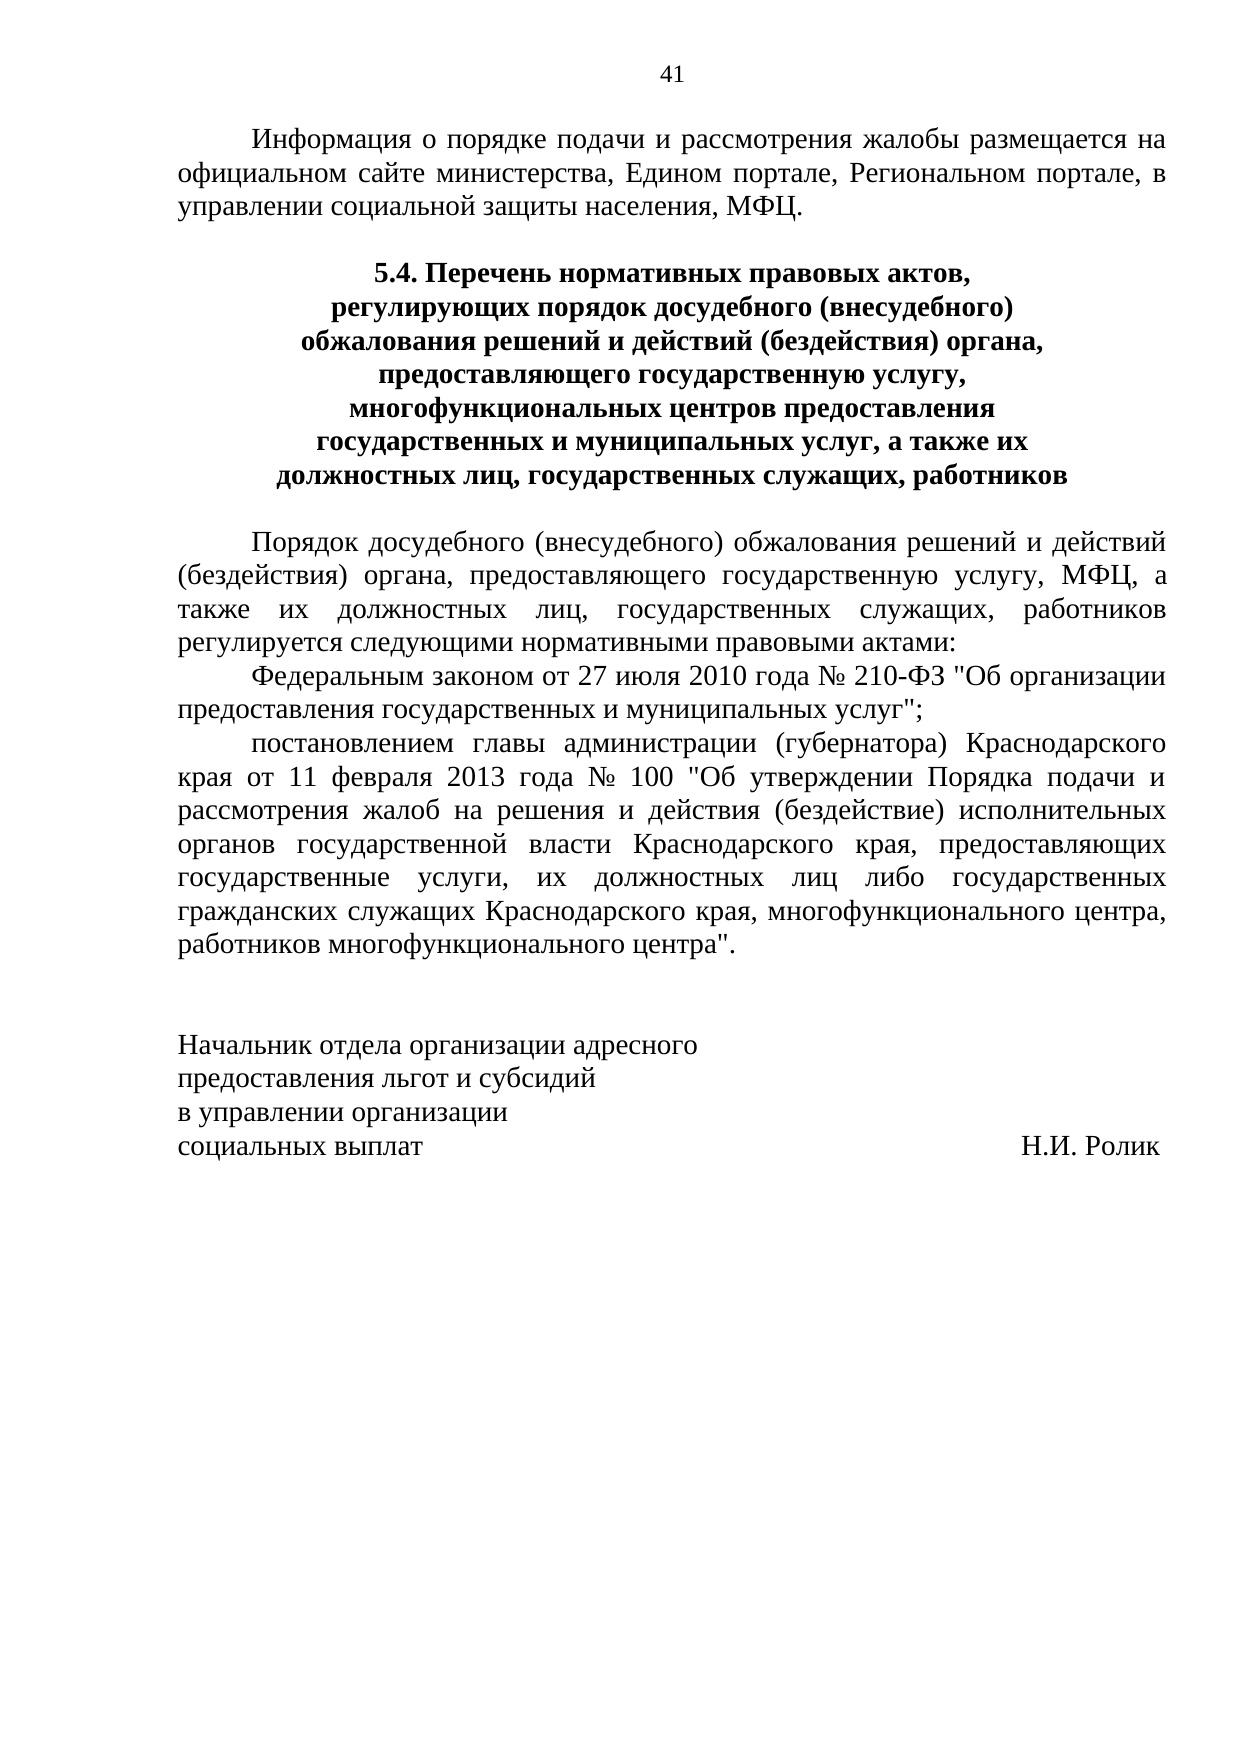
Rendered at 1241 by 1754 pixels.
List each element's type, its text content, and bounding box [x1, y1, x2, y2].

text государственных и муниципальных услуг, а также их [177, 423, 1167, 457]
text 5.4. Перечень нормативных правовых актов, [177, 256, 1167, 289]
text многофункциональных центров предоставления [177, 390, 1167, 423]
text Порядок досудебного (внесудебного) обжалования решений и действий (бездействия) органа, предоставляющего государственную услугу, МФЦ, а также их должностных лиц, государственных служащих, работников регулируется следующими нормативными правовыми актами: [177, 524, 1167, 658]
text Федеральным законом от 27 июля 2010 года № 210-ФЗ "Об организации предоставления государственных и муниципальных услуг"; [177, 658, 1167, 725]
text в управлении организации [177, 1094, 1167, 1128]
text социальных выплат Н.И. Ролик [177, 1128, 1167, 1161]
text Информация о порядке подачи и рассмотрения жалобы размещается на официальном сайте министерства, Едином портале, Региональном портале, в управлении социальной защиты населения, МФЦ. [177, 121, 1167, 222]
text предоставляющего государственную услугу, [177, 356, 1167, 390]
text обжалования решений и действий (бездействия) органа, [177, 323, 1167, 356]
text предоставления льгот и субсидий [177, 1061, 1167, 1094]
text регулирующих порядок досудебного (внесудебного) [177, 289, 1167, 323]
text постановлением главы администрации (губернатора) Краснодарского края от 11 февраля 2013 года № 100 "Об утверждении Порядка подачи и рассмотрения жалоб на решения и действия (бездействие) исполнительных органов государственной власти Краснодарского края, предоставляющих государственные услуги, их должностных лиц либо государственных гражданских служащих Краснодарского края, многофункционального центра, работников многофункционального центра". [177, 725, 1167, 960]
text Начальник отдела организации адресного [177, 1027, 1167, 1061]
text должностных лиц, государственных служащих, работников [177, 457, 1167, 490]
